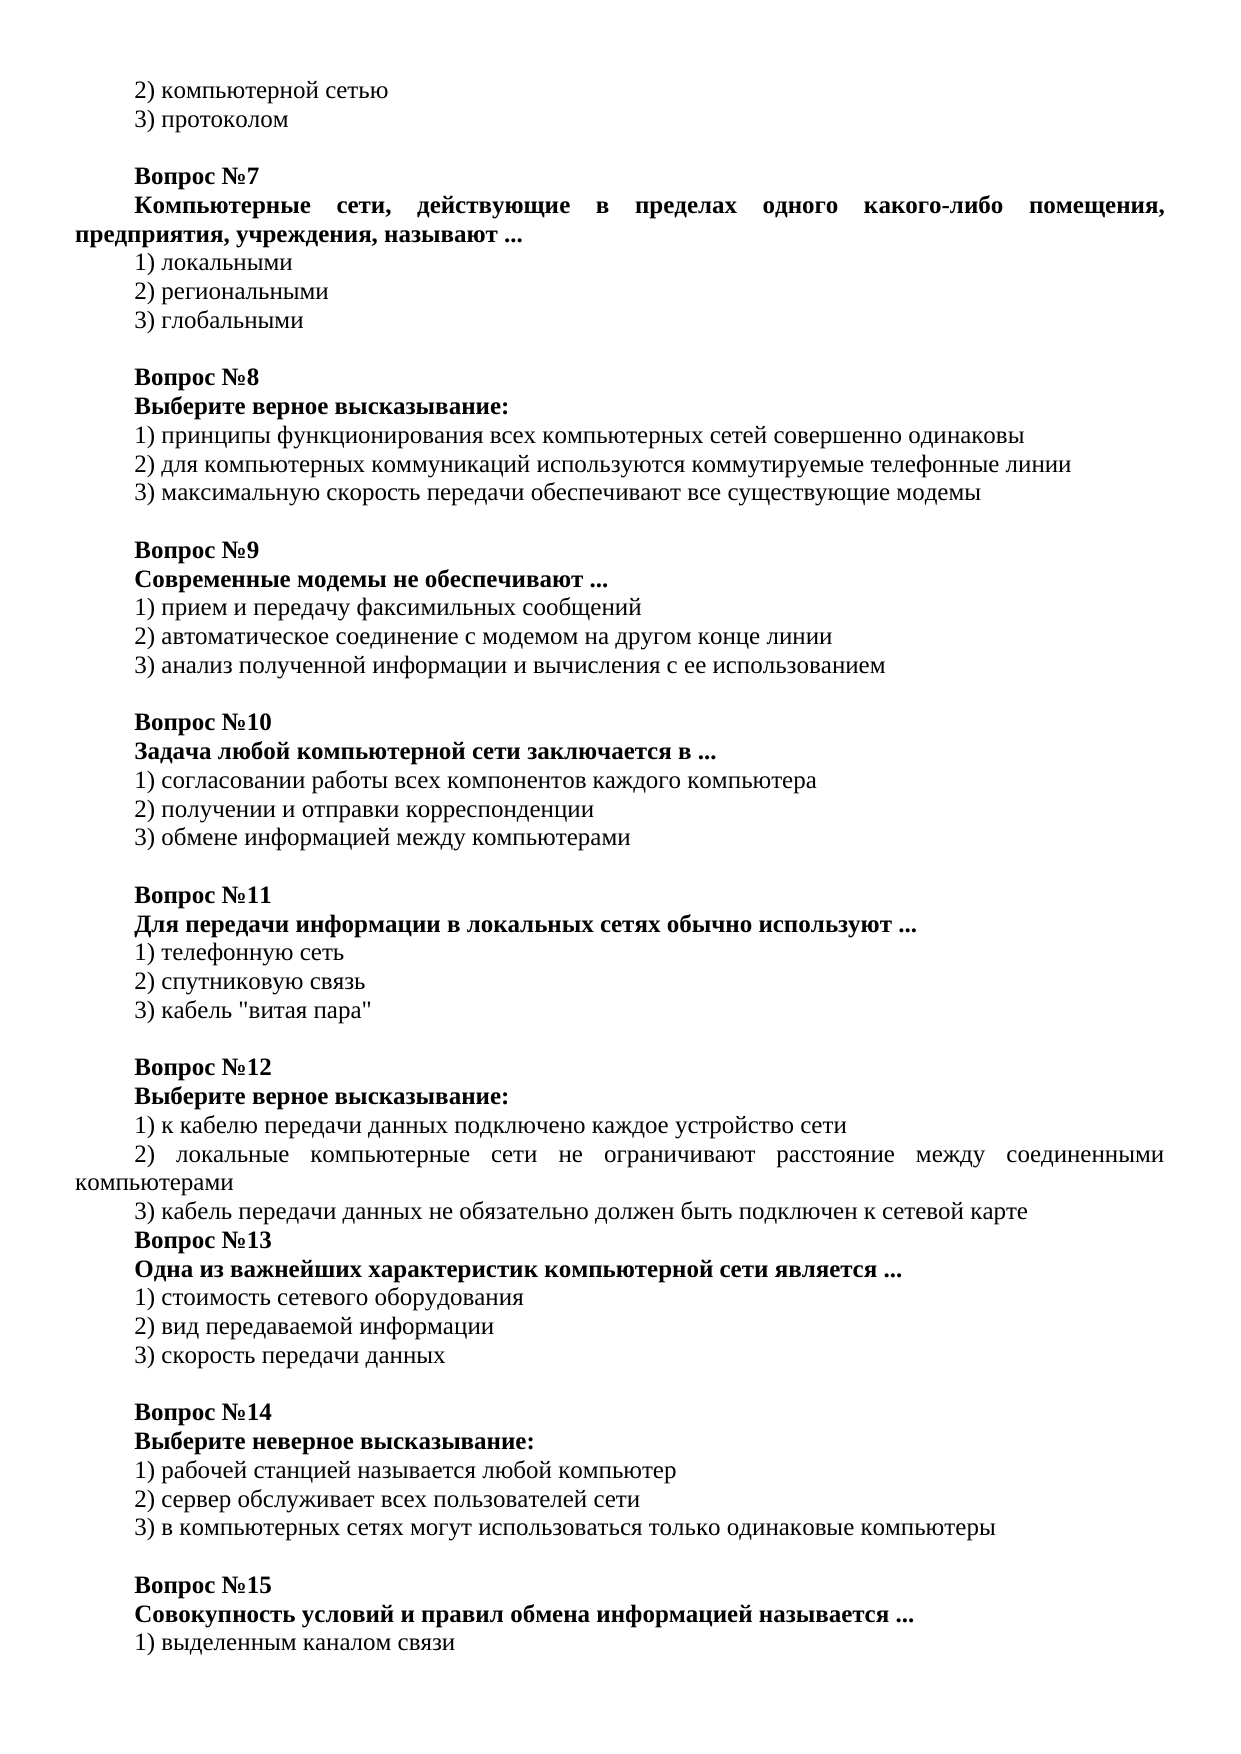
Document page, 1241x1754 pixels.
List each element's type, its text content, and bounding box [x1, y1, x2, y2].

text 2) региональными [75, 276, 1165, 305]
text Вопрос №13 [75, 1225, 1165, 1254]
text 1) принципы функционирования всех компьютерных сетей совершенно одинаковы [75, 420, 1165, 449]
text Компьютерные сети, действующие в пределах одного какого-либо помещения, предприятия, учреждения, называют ... [75, 190, 1165, 247]
text Современные модемы не обеспечивают ... [75, 564, 1165, 592]
text Выберите верное высказывание: [75, 1081, 1165, 1110]
text 2) сервер обслуживает всех пользователей сети [75, 1484, 1165, 1512]
text 3) максимальную скорость передачи обеспечивают все существующие модемы [75, 477, 1165, 506]
text 1) к кабелю передачи данных подключено каждое устройство сети [75, 1110, 1165, 1139]
text 3) глобальными [75, 305, 1165, 334]
text Вопрос №14 [75, 1397, 1165, 1426]
text 3) в компьютерных сетях могут использоваться только одинаковые компьютеры [75, 1512, 1165, 1541]
text 1) телефонную сеть [75, 937, 1165, 966]
text 2) локальные компьютерные сети не ограничивают расстояние между соединенными компьютерами [75, 1139, 1165, 1196]
text Вопрос №11 [75, 880, 1165, 909]
text 2) вид передаваемой информации [75, 1311, 1165, 1340]
text 3) анализ полученной информации и вычисления с ее использованием [75, 650, 1165, 679]
text 1) прием и передачу факсимильных сообщений [75, 592, 1165, 621]
text 1) стоимость сетевого оборудования [75, 1282, 1165, 1311]
text Вопрос №9 [75, 535, 1165, 564]
text 2) компьютерной сетью [75, 75, 1165, 104]
text 1) рабочей станцией называется любой компьютер [75, 1455, 1165, 1484]
text Выберите неверное высказывание: [75, 1426, 1165, 1455]
text 2) спутниковую связь [75, 966, 1165, 995]
text 3) кабель "витая пара" [75, 995, 1165, 1024]
text Вопрос №7 [75, 161, 1165, 190]
text Вопрос №12 [75, 1052, 1165, 1081]
text Для передачи информации в локальных сетях обычно используют ... [75, 909, 1165, 937]
text 3) обмене информацией между компьютерами [75, 822, 1165, 851]
text 3) кабель передачи данных не обязательно должен быть подключен к сетевой карте [75, 1196, 1165, 1225]
text 2) автоматическое соединение с модемом на другом конце линии [75, 621, 1165, 650]
text Вопрос №10 [75, 707, 1165, 736]
text 2) для компьютерных коммуникаций используются коммутируемые телефонные линии [75, 449, 1165, 477]
text 3) протоколом [75, 104, 1165, 132]
text Выберите верное высказывание: [75, 391, 1165, 420]
text Совокупность условий и правил обмена информацией называется ... [75, 1599, 1165, 1627]
text Вопрос №8 [75, 362, 1165, 391]
text 1) выделенным каналом связи [75, 1627, 1165, 1656]
text 3) скорость передачи данных [75, 1340, 1165, 1369]
text 2) получении и отправки корреспонденции [75, 794, 1165, 822]
text Одна из важнейших характеристик компьютерной сети является ... [75, 1254, 1165, 1282]
text 1) согласовании работы всех компонентов каждого компьютера [75, 765, 1165, 794]
text Вопрос №15 [75, 1570, 1165, 1599]
text 1) локальными [75, 247, 1165, 276]
text Задача любой компьютерной сети заключается в ... [75, 736, 1165, 765]
